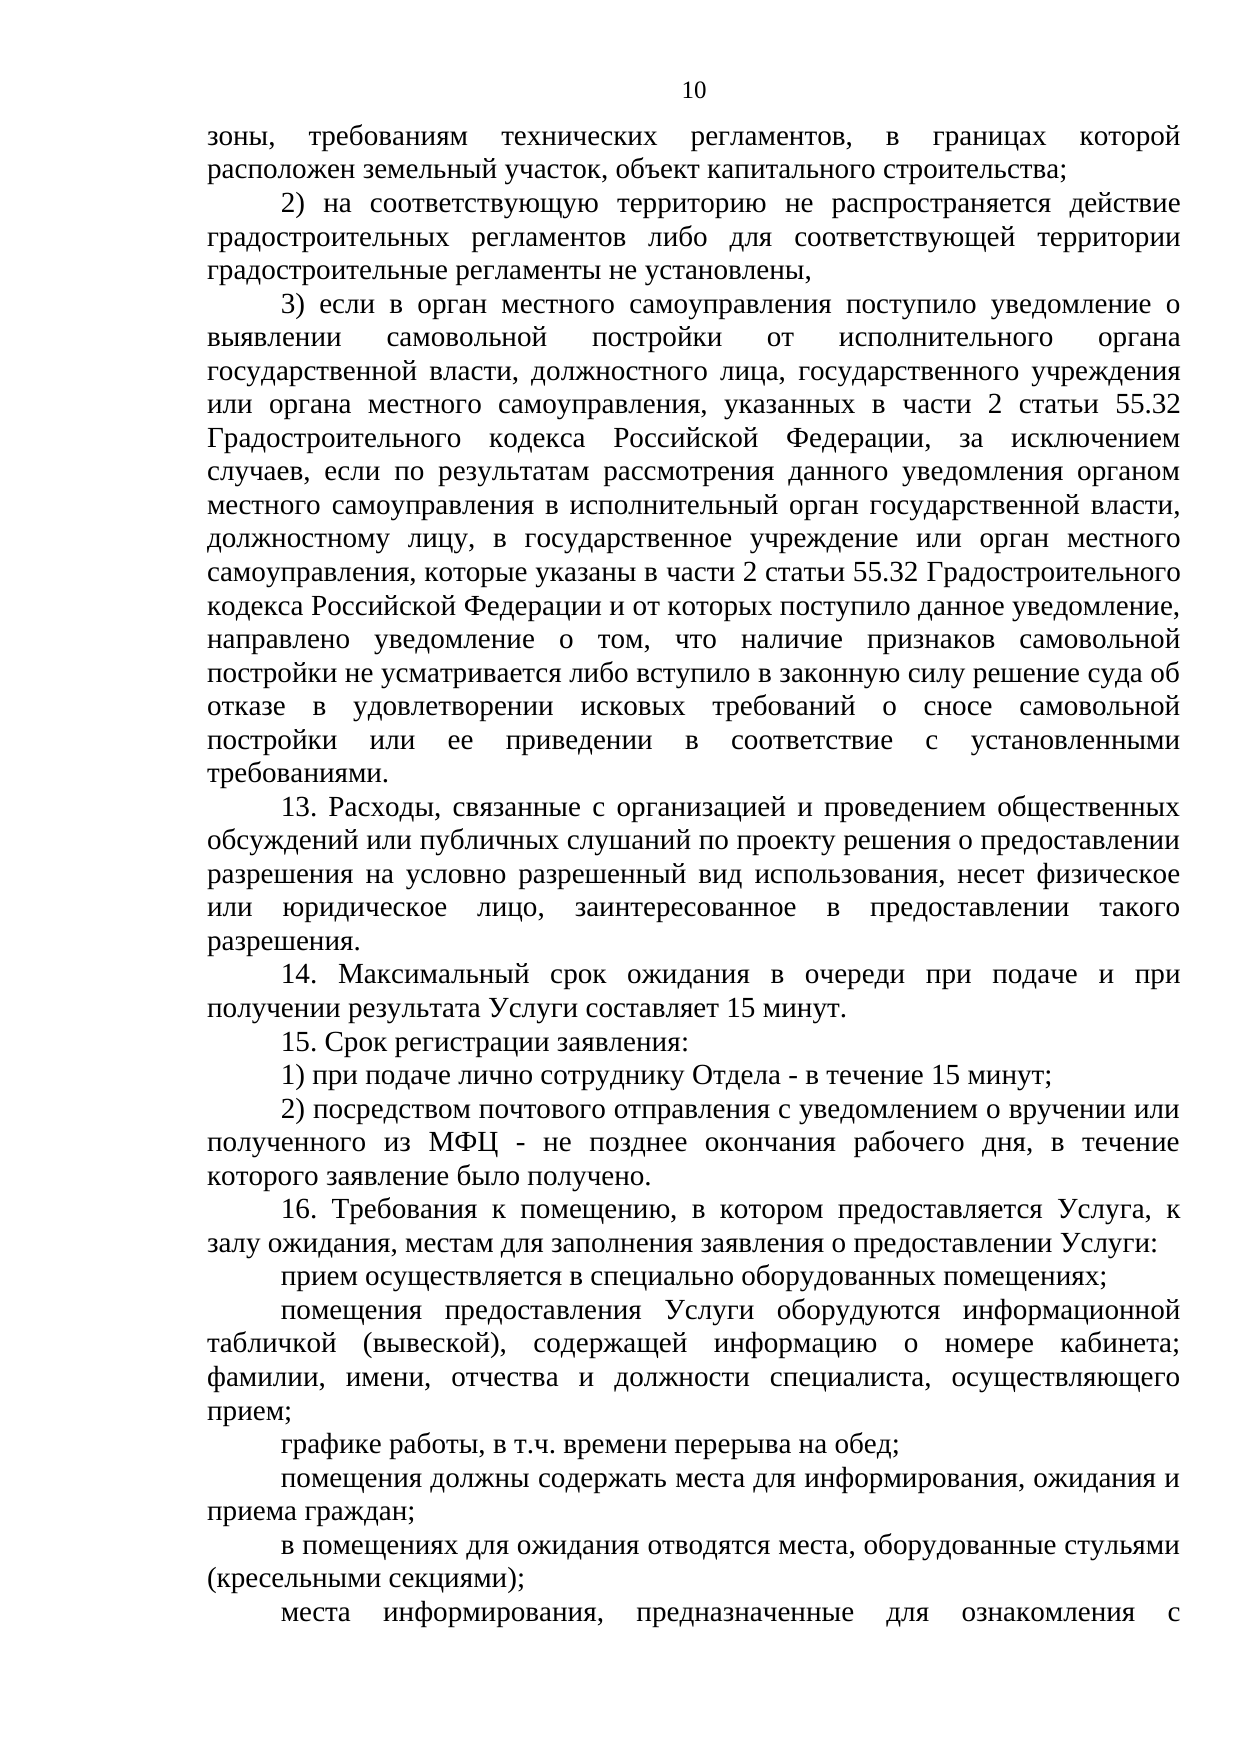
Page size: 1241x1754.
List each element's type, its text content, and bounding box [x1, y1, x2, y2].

text графике работы, в т.ч. времени перерыва на обед; [207, 1426, 1181, 1460]
text помещения должны содержать места для информирования, ожидания и приема граждан; [207, 1460, 1181, 1527]
text 15. Срок регистрации заявления: [207, 1024, 1181, 1057]
text 13. Расходы, связанные с организацией и проведением общественных обсуждений или публичных слушаний по проекту решения о предоставлении разрешения на условно разрешенный вид использования, несет физическое или юридическое лицо, заинтересованное в предоставлении такого разрешения. [207, 789, 1181, 957]
text 2) посредством почтового отправления с уведомлением о вручении или полученного из МФЦ - не позднее окончания рабочего дня, в течение которого заявление было получено. [207, 1091, 1181, 1191]
text прием осуществляется в специально оборудованных помещениях; [207, 1258, 1181, 1292]
text в помещениях для ожидания отводятся места, оборудованные стульями (кресельными секциями); [207, 1527, 1181, 1594]
text 16. Требования к помещению, в котором предоставляется Услуга, к залу ожидания, местам для заполнения заявления о предоставлении Услуги: [207, 1191, 1181, 1258]
text помещения предоставления Услуги оборудуются информационной табличкой (вывеской), содержащей информацию о номере кабинета; фамилии, имени, отчества и должности специалиста, осуществляющего прием; [207, 1292, 1181, 1426]
text 2) на соответствующую территорию не распространяется действие градостроительных регламентов либо для соответствующей территории градостроительные регламенты не установлены, [207, 185, 1181, 286]
text 1) при подаче лично сотруднику Отдела - в течение 15 минут; [207, 1057, 1181, 1091]
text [207, 118, 1181, 185]
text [207, 1594, 1181, 1627]
text 14. Максимальный срок ожидания в очереди при подаче и при получении результата Услуги составляет 15 минут. [207, 957, 1181, 1024]
text 3) если в орган местного самоуправления поступило уведомление о выявлении самовольной постройки от исполнительного органа государственной власти, должностного лица, государственного учреждения или органа местного самоуправления, указанных в части 2 статьи 55.32 Градостроительного кодекса Российской Федерации, за исключением случаев, если по результатам рассмотрения данного уведомления органом местного самоуправления в исполнительный орган государственной власти, должностному лицу, в государственное учреждение или орган местного самоуправления, которые указаны в части 2 статьи 55.32 Градостроительного кодекса Российской Федерации и от которых поступило данное уведомление, направлено уведомление о том, что наличие признаков самовольной постройки не усматривается либо вступило в законную силу решение суда об отказе в удовлетворении исковых требований о сносе самовольной постройки или ее приведении в соответствие с установленными требованиями. [207, 286, 1181, 789]
